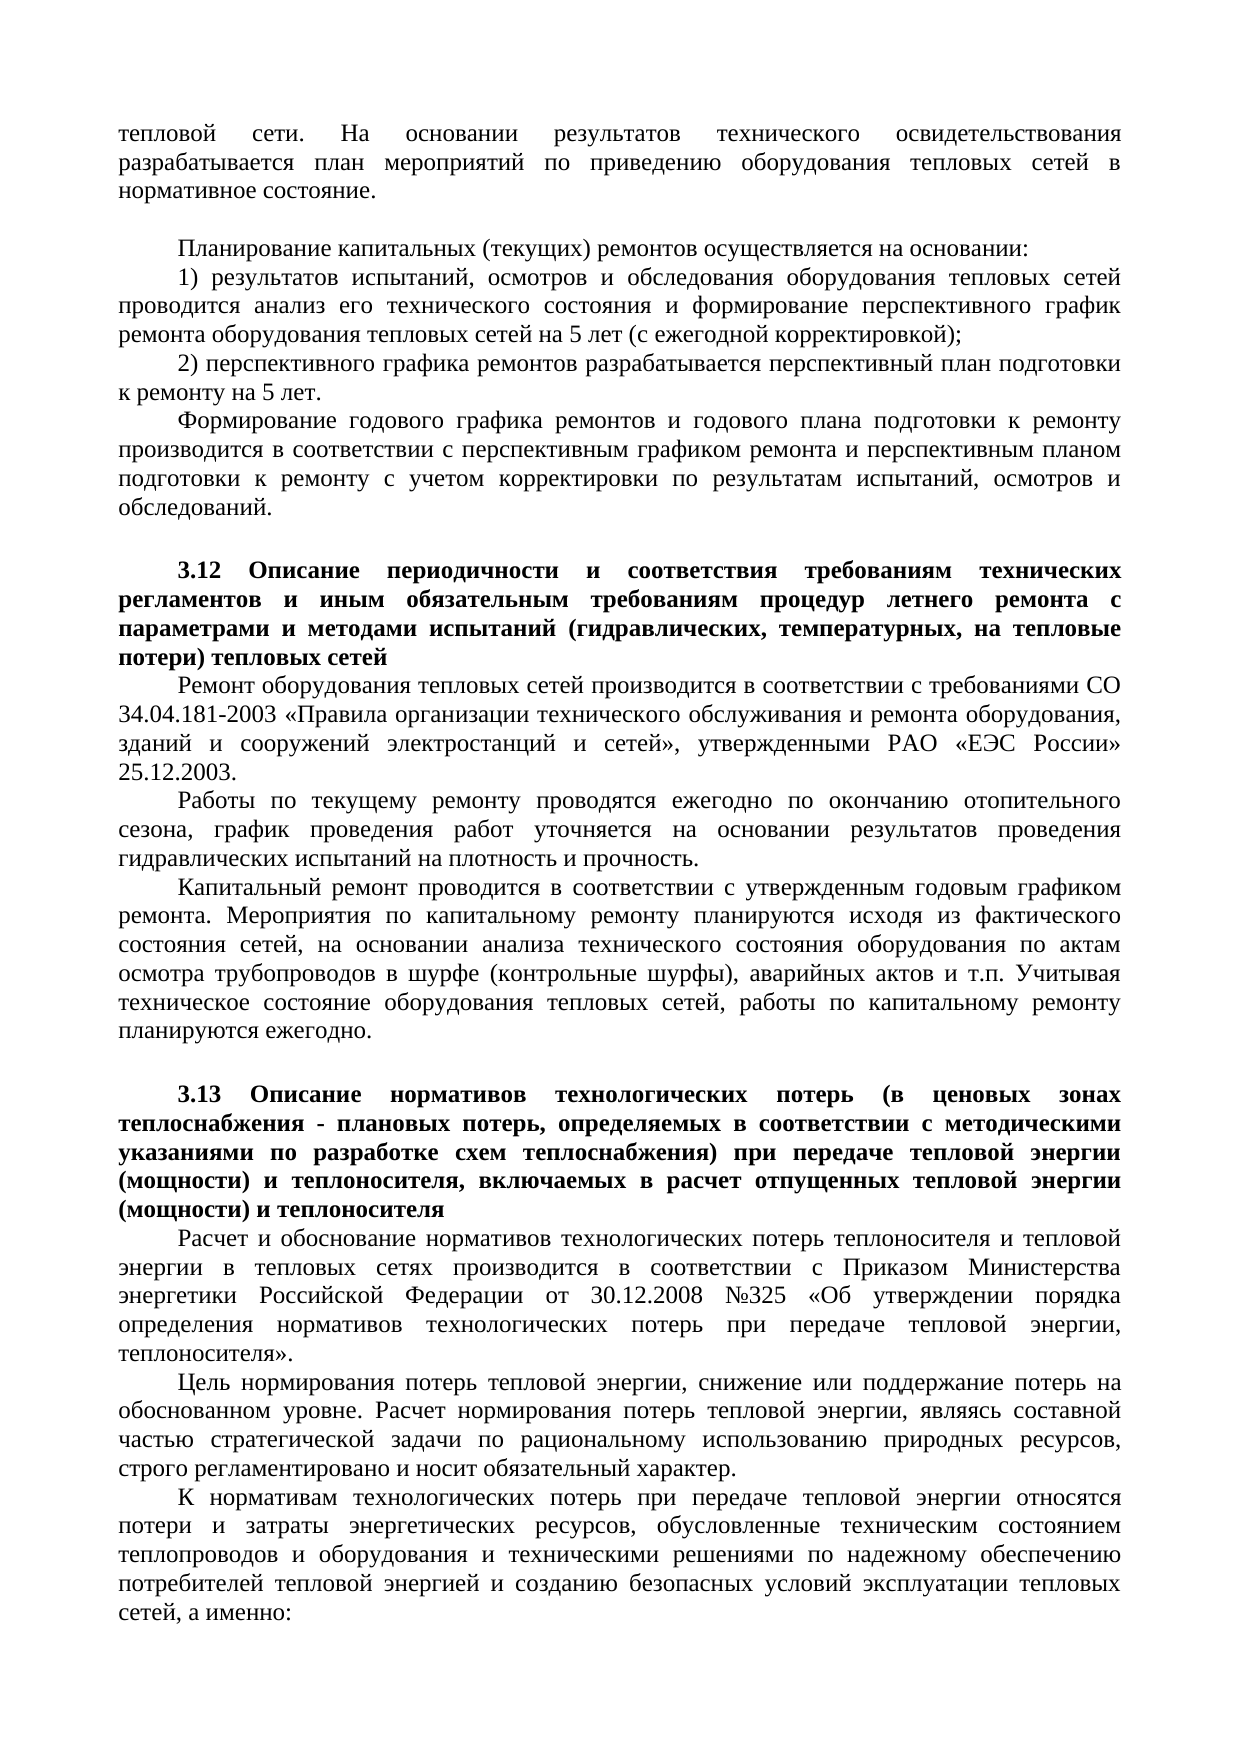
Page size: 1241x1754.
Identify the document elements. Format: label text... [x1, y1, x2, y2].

subtitle 3.13 Описание нормативов технологических потерь (в ценовых зонах теплоснабжения - плановых потерь, определяемых в соответствии с методическими указаниями по разработке схем теплоснабжения) при передаче тепловой энергии (мощности) и теплоносителя, включаемых в расчет отпущенных тепловой энергии (мощности) и теплоносителя [118, 1079, 1122, 1223]
list Планирование капитальных (текущих) ремонтов осуществляется на основании: [118, 233, 1122, 262]
list 1) результатов испытаний, осмотров и обследования оборудования тепловых сетей проводится анализ его технического состояния и формирование перспективного график ремонта оборудования тепловых сетей на 5 лет (с ежегодной корректировкой); [118, 262, 1122, 348]
text Цель нормирования потерь тепловой энергии, снижение или поддержание потерь на обоснованном уровне. Расчет нормирования потерь тепловой энергии, являясь составной частью стратегической задачи по рациональному использованию природных ресурсов, строго регламентировано и носит обязательный характер. [118, 1367, 1122, 1482]
text Расчет и обоснование нормативов технологических потерь теплоносителя и тепловой энергии в тепловых сетях производится в соответствии с Приказом Министерства энергетики Российской Федерации от 30.12.2008 №325 «Об утверждении порядка определения нормативов технологических потерь при передаче тепловой энергии, теплоносителя». [118, 1223, 1122, 1367]
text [118, 118, 1122, 204]
text Ремонт оборудования тепловых сетей производится в соответствии с требованиями СО 34.04.181-2003 «Правила организации технического обслуживания и ремонта оборудования, зданий и сооружений электростанций и сетей», утвержденными РАО «ЕЭС России» 25.12.2003. [118, 671, 1122, 786]
text Работы по текущему ремонту проводятся ежегодно по окончанию отопительного сезона, график проведения работ уточняется на основании результатов проведения гидравлических испытаний на плотность и прочность. [118, 786, 1122, 872]
text Формирование годового графика ремонтов и годового плана подготовки к ремонту производится в соответствии с перспективным графиком ремонта и перспективным планом подготовки к ремонту с учетом корректировки по результатам испытаний, осмотров и обследований. [118, 406, 1122, 521]
text Капитальный ремонт проводится в соответствии с утвержденным годовым графиком ремонта. Мероприятия по капитальному ремонту планируются исходя из фактического состояния сетей, на основании анализа технического состояния оборудования по актам осмотра трубопроводов в шурфе (контрольные шурфы), аварийных актов и т.п. Учитывая техническое состояние оборудования тепловых сетей, работы по капитальному ремонту планируются ежегодно. [118, 872, 1122, 1044]
list 2) перспективного графика ремонтов разрабатывается перспективный план подготовки к ремонту на 5 лет. [118, 348, 1122, 406]
subtitle 3.12 Описание периодичности и соответствия требованиям технических регламентов и иным обязательным требованиям процедур летнего ремонта с параметрами и методами испытаний (гидравлических, температурных, на тепловые потери) тепловых сетей [118, 556, 1122, 671]
text К нормативам технологических потерь при передаче тепловой энергии относятся потери и затраты энергетических ресурсов, обусловленные техническим состоянием теплопроводов и оборудования и техническими решениями по надежному обеспечению потребителей тепловой энергией и созданию безопасных условий эксплуатации тепловых сетей, а именно: [118, 1482, 1122, 1626]
